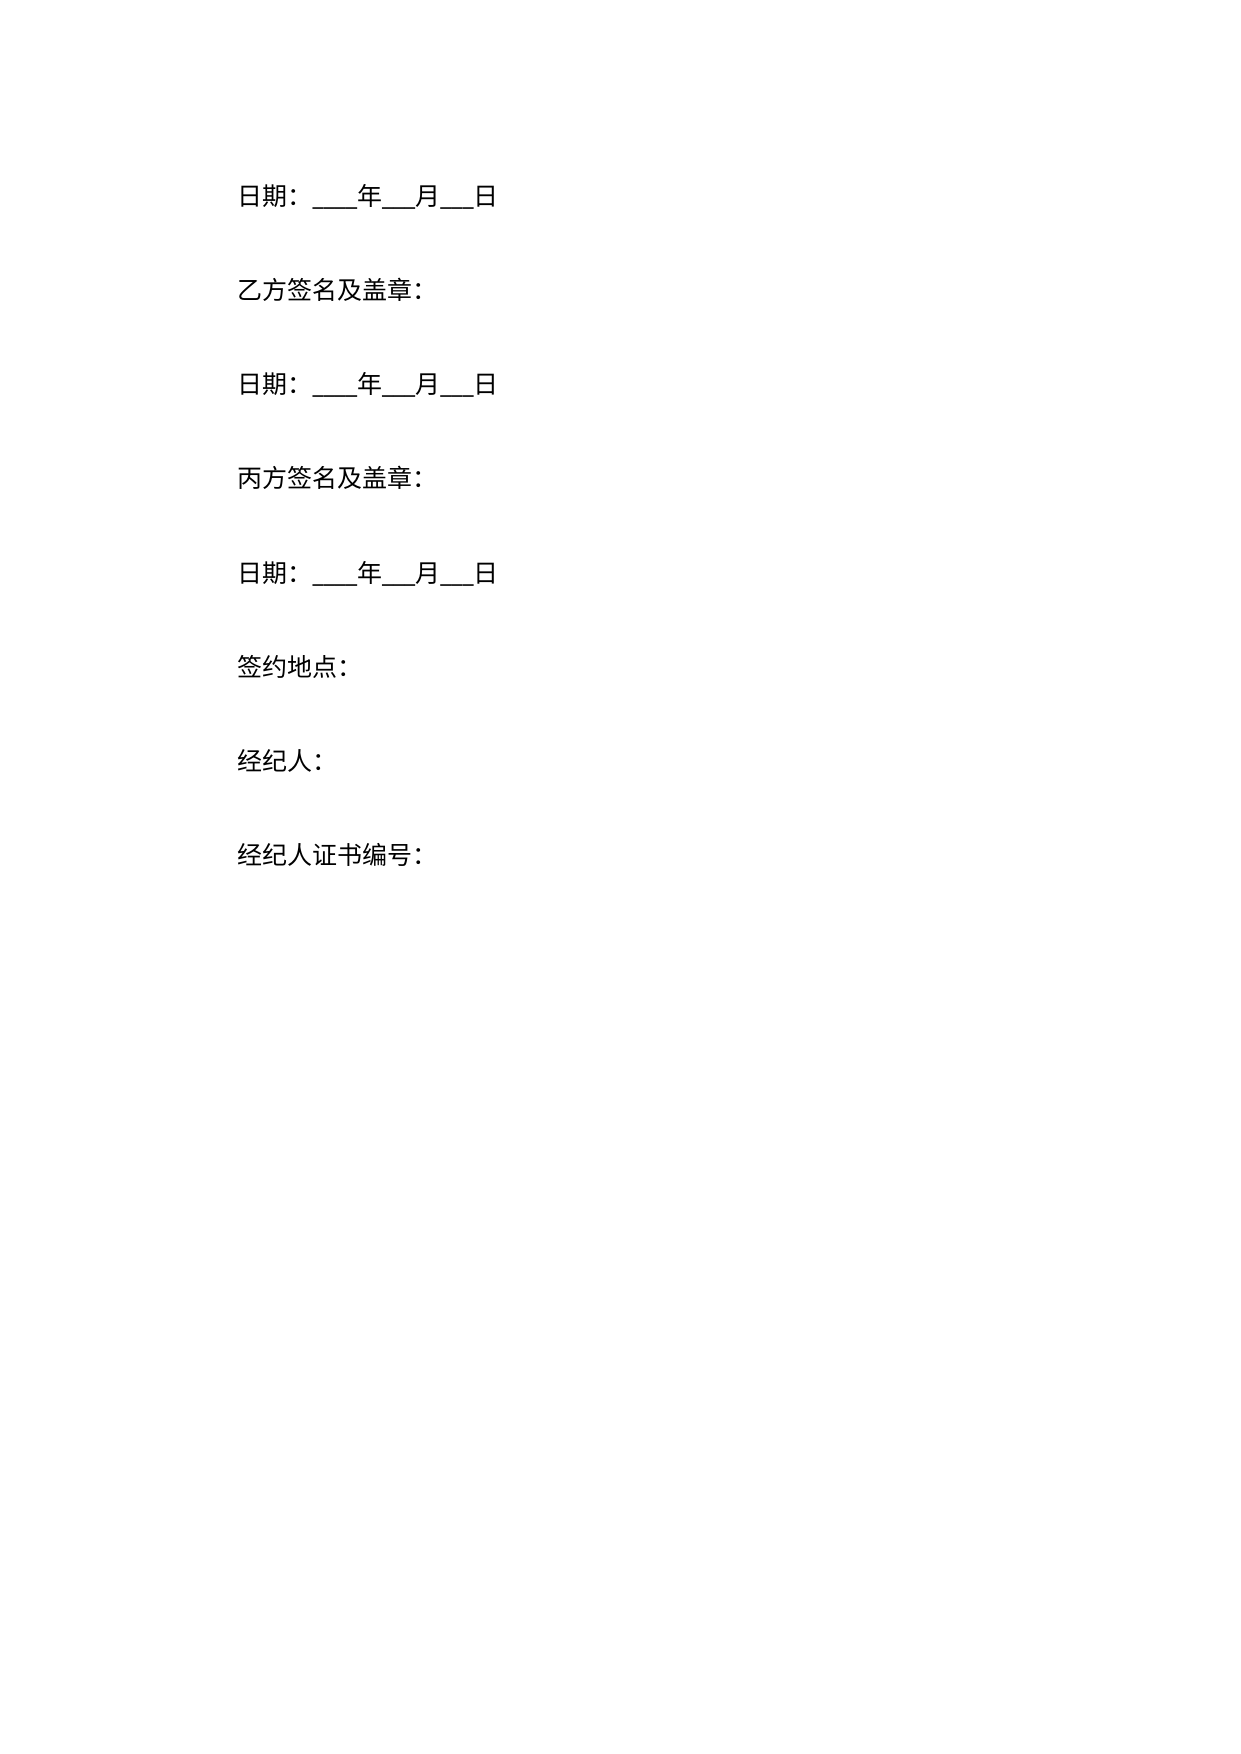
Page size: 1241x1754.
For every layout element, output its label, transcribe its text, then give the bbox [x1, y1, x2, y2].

text 经纪人证书编号： [187, 821, 1053, 886]
text 乙方签名及盖章： [187, 256, 1053, 321]
text 日期：____年___月___日 [187, 350, 1053, 415]
text 签约地点： [187, 633, 1053, 698]
text 丙方签名及盖章： [187, 444, 1053, 509]
text 经纪人： [187, 727, 1053, 792]
text 日期：____年___月___日 [187, 539, 1053, 604]
text 日期：____年___月___日 [187, 162, 1053, 227]
